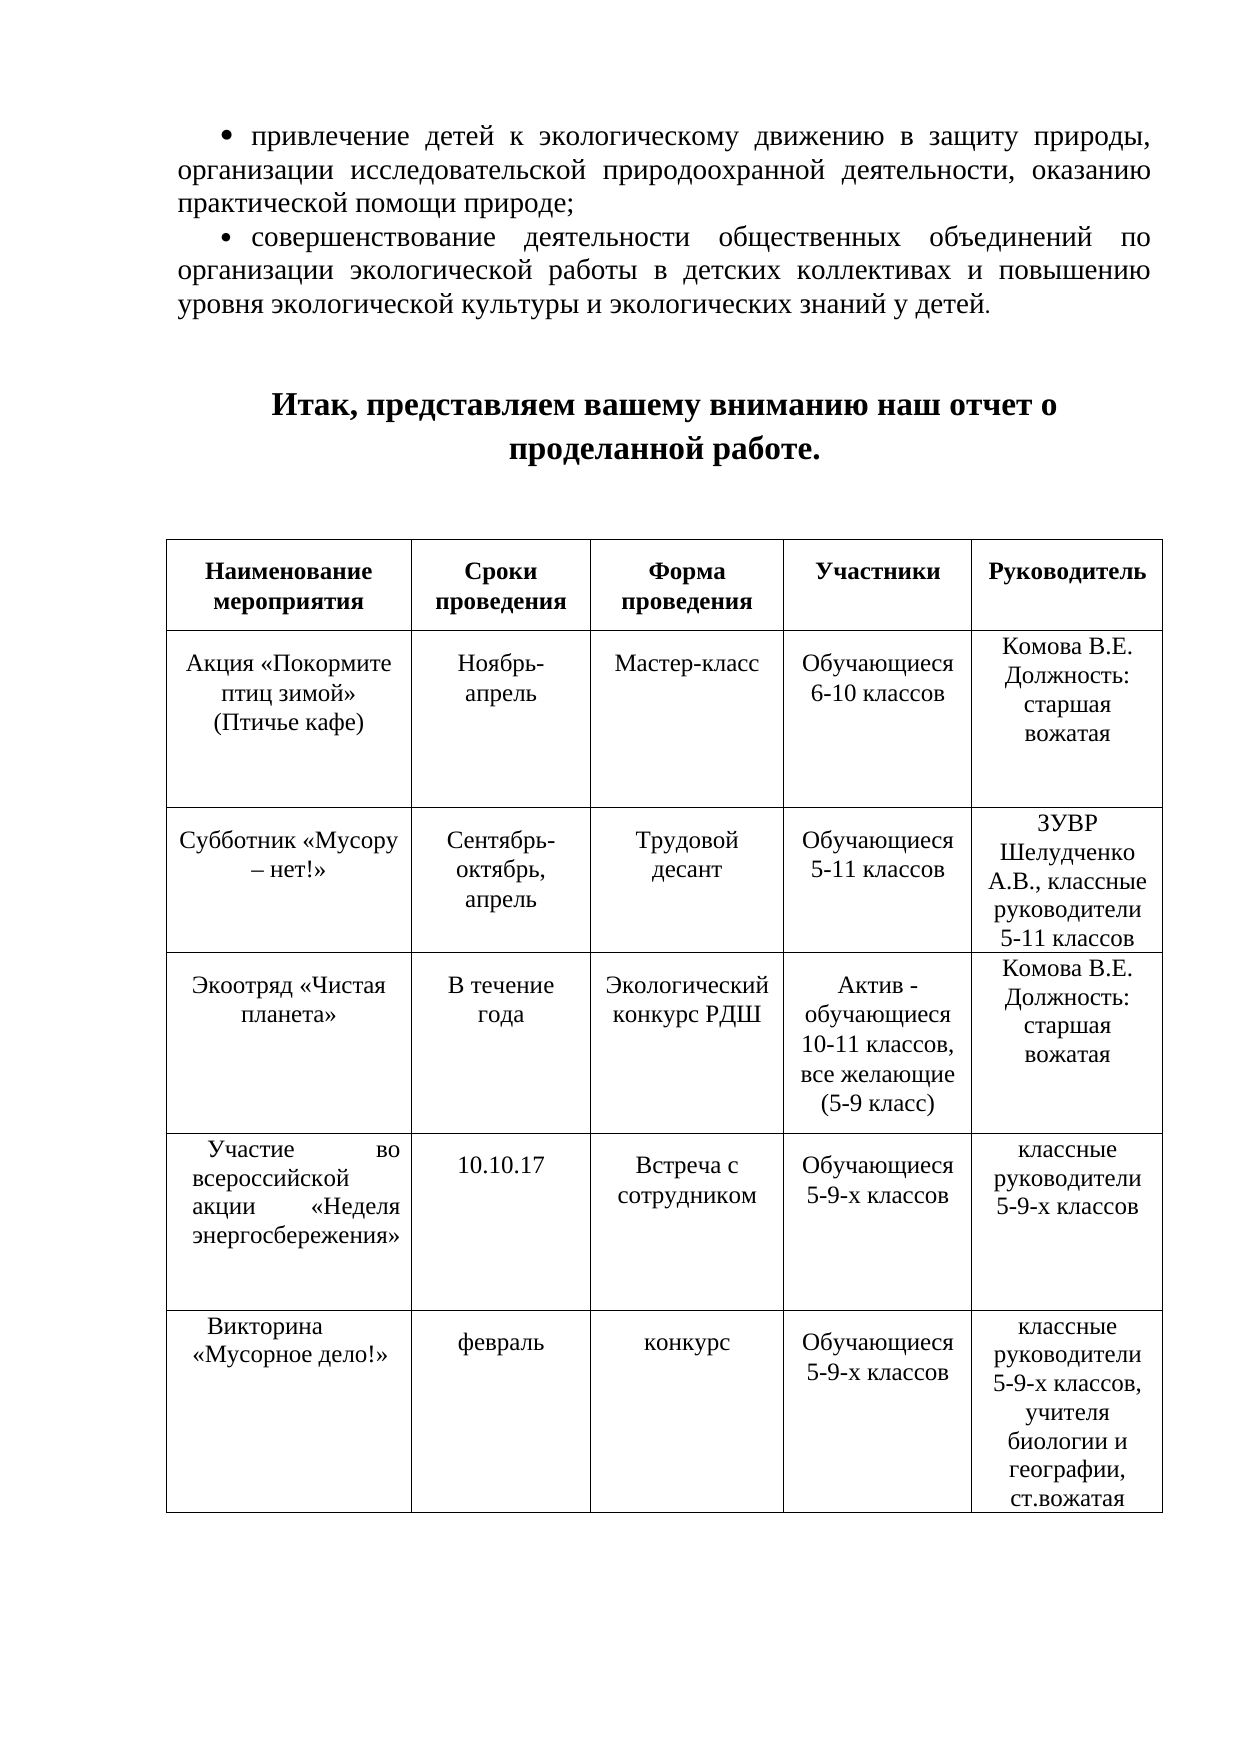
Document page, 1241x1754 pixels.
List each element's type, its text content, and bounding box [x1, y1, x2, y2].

table_cell 10.10.17 [412, 1134, 590, 1310]
table_header Сроки проведения [412, 540, 590, 630]
table_cell Обучающиеся 5-9-х классов [784, 1134, 971, 1310]
table_cell Обучающиеся 6-10 классов [784, 631, 971, 807]
table_cell В течение года [412, 953, 590, 1133]
table_cell Трудовой десант [591, 808, 783, 952]
table_cell классные руководители 5-9-х классов, учителя биологии и географии, ст.вожатая [972, 1311, 1162, 1512]
table_cell Комова В.Е. Должность: старшая вожатая [972, 631, 1162, 807]
table_header Участники [784, 540, 971, 630]
table_cell Актив - обучающиеся 10-11 классов, все желающие (5-9 класс) [784, 953, 971, 1133]
list привлечение детей к экологическому движению в защиту природы, организации исследовательской природоохранной деятельности, оказанию практической помощи природе; [177, 118, 1152, 219]
table_cell Встреча с сотрудником [591, 1134, 783, 1310]
table_cell Викторина «Мусорное дело!» [167, 1311, 411, 1512]
table_cell Мастер-класс [591, 631, 783, 807]
table_cell Комова В.Е. Должность: старшая вожатая [972, 953, 1162, 1133]
table_cell ЗУВР Шелудченко А.В., классные руководители 5-11 классов [972, 808, 1162, 952]
table_cell конкурс [591, 1311, 783, 1512]
list совершенствование деятельности общественных объединений по организации экологической работы в детских коллективах и повышению уровня экологической культуры и экологических знаний у детей. [177, 219, 1152, 319]
table_header Руководитель [972, 540, 1162, 630]
table_cell февраль [412, 1311, 590, 1512]
table_cell Экологический конкурс РДШ [591, 953, 783, 1133]
table_cell Субботник «Мусору – нет!» [167, 808, 411, 952]
table_cell Участие во всероссийской акции «Неделя энергосбережения» [167, 1134, 411, 1310]
text Итак, представляем вашему вниманию наш отчет о проделанной работе. [177, 384, 1152, 467]
table_cell классные руководители 5-9-х классов [972, 1134, 1162, 1310]
table_cell Ноябрь-апрель [412, 631, 590, 807]
table_header Наименование мероприятия [167, 540, 411, 630]
table_cell Обучающиеся 5-9-х классов [784, 1311, 971, 1512]
table_cell Акция «Покормите птиц зимой» (Птичье кафе) [167, 631, 411, 807]
table_header Форма проведения [591, 540, 783, 630]
table_cell Экоотряд «Чистая планета» [167, 953, 411, 1133]
table_cell Сентябрь-октябрь, апрель [412, 808, 590, 952]
table_cell Обучающиеся 5-11 классов [784, 808, 971, 952]
